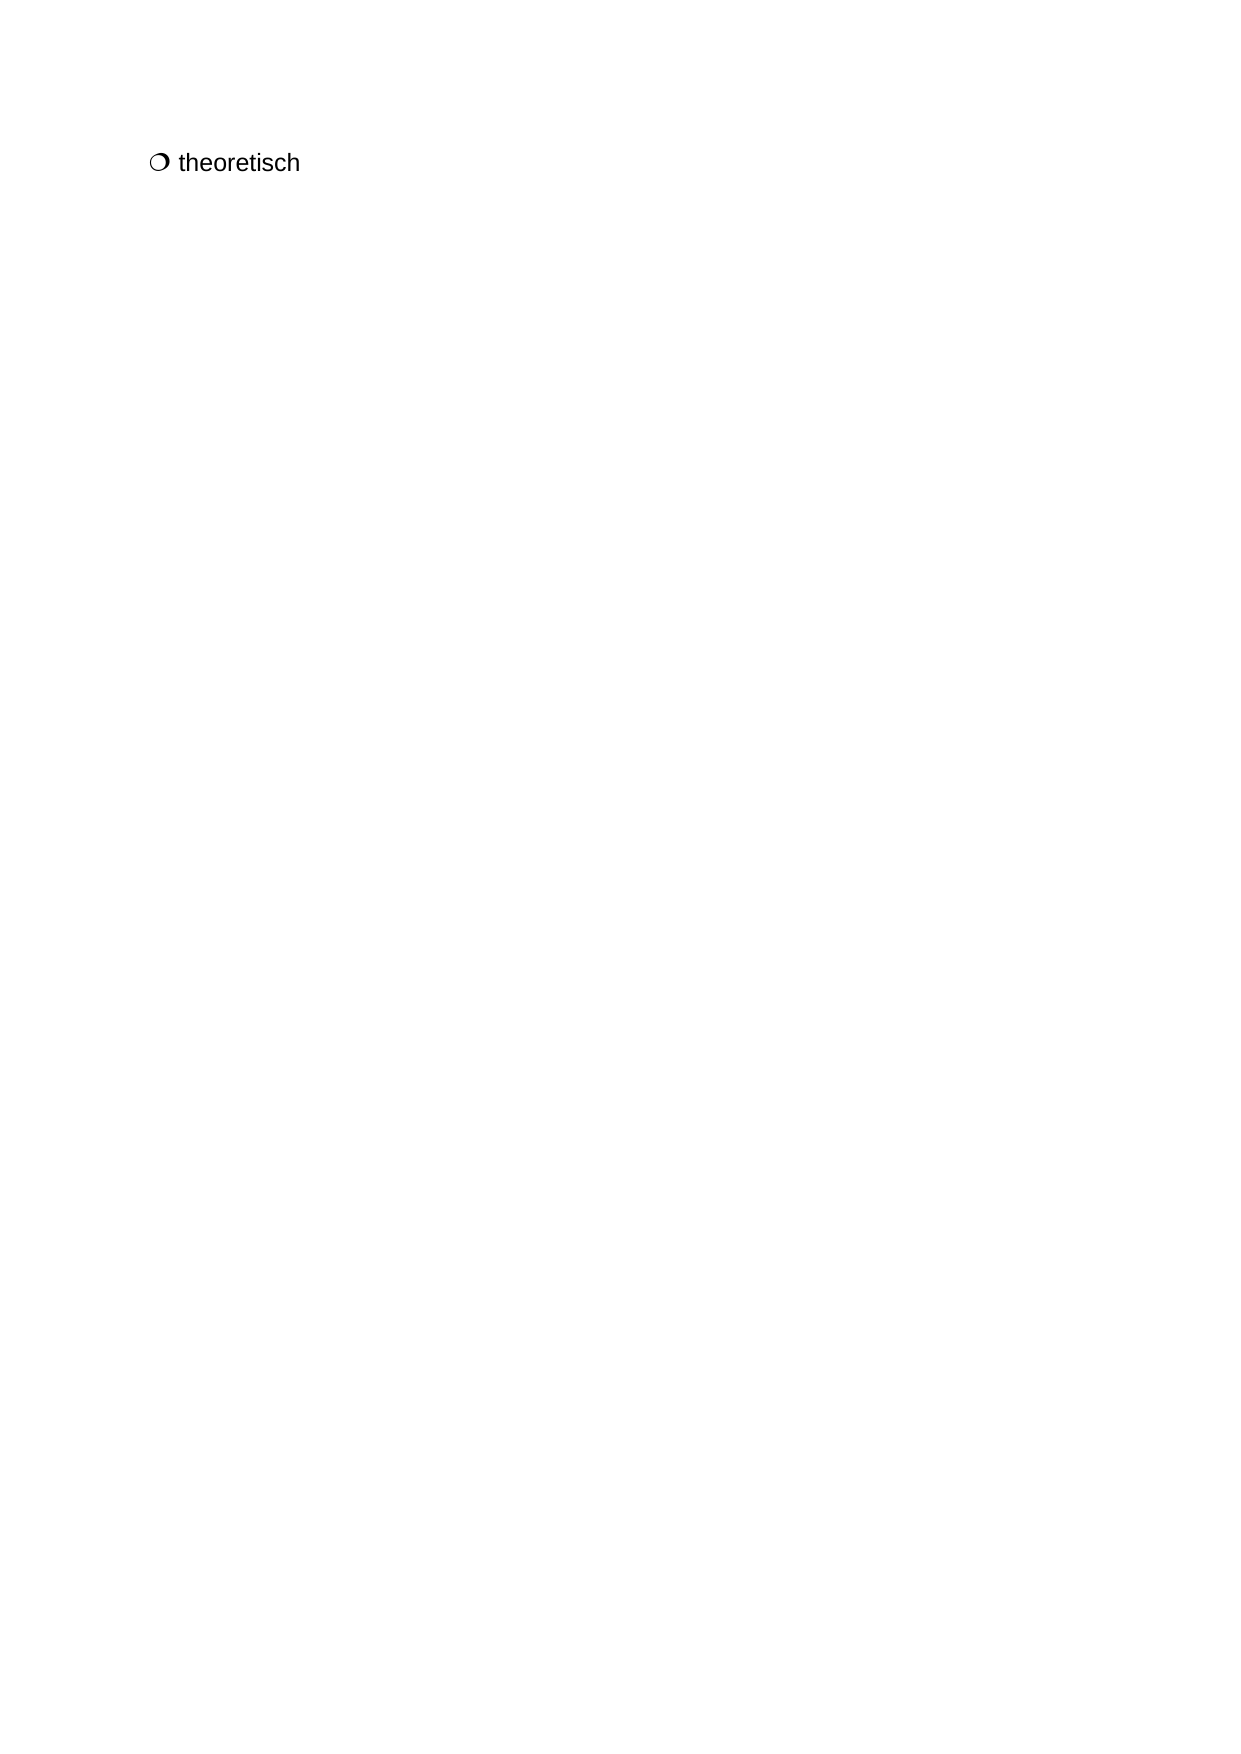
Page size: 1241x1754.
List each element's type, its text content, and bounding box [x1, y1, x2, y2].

text theoretisch [148, 148, 1093, 176]
